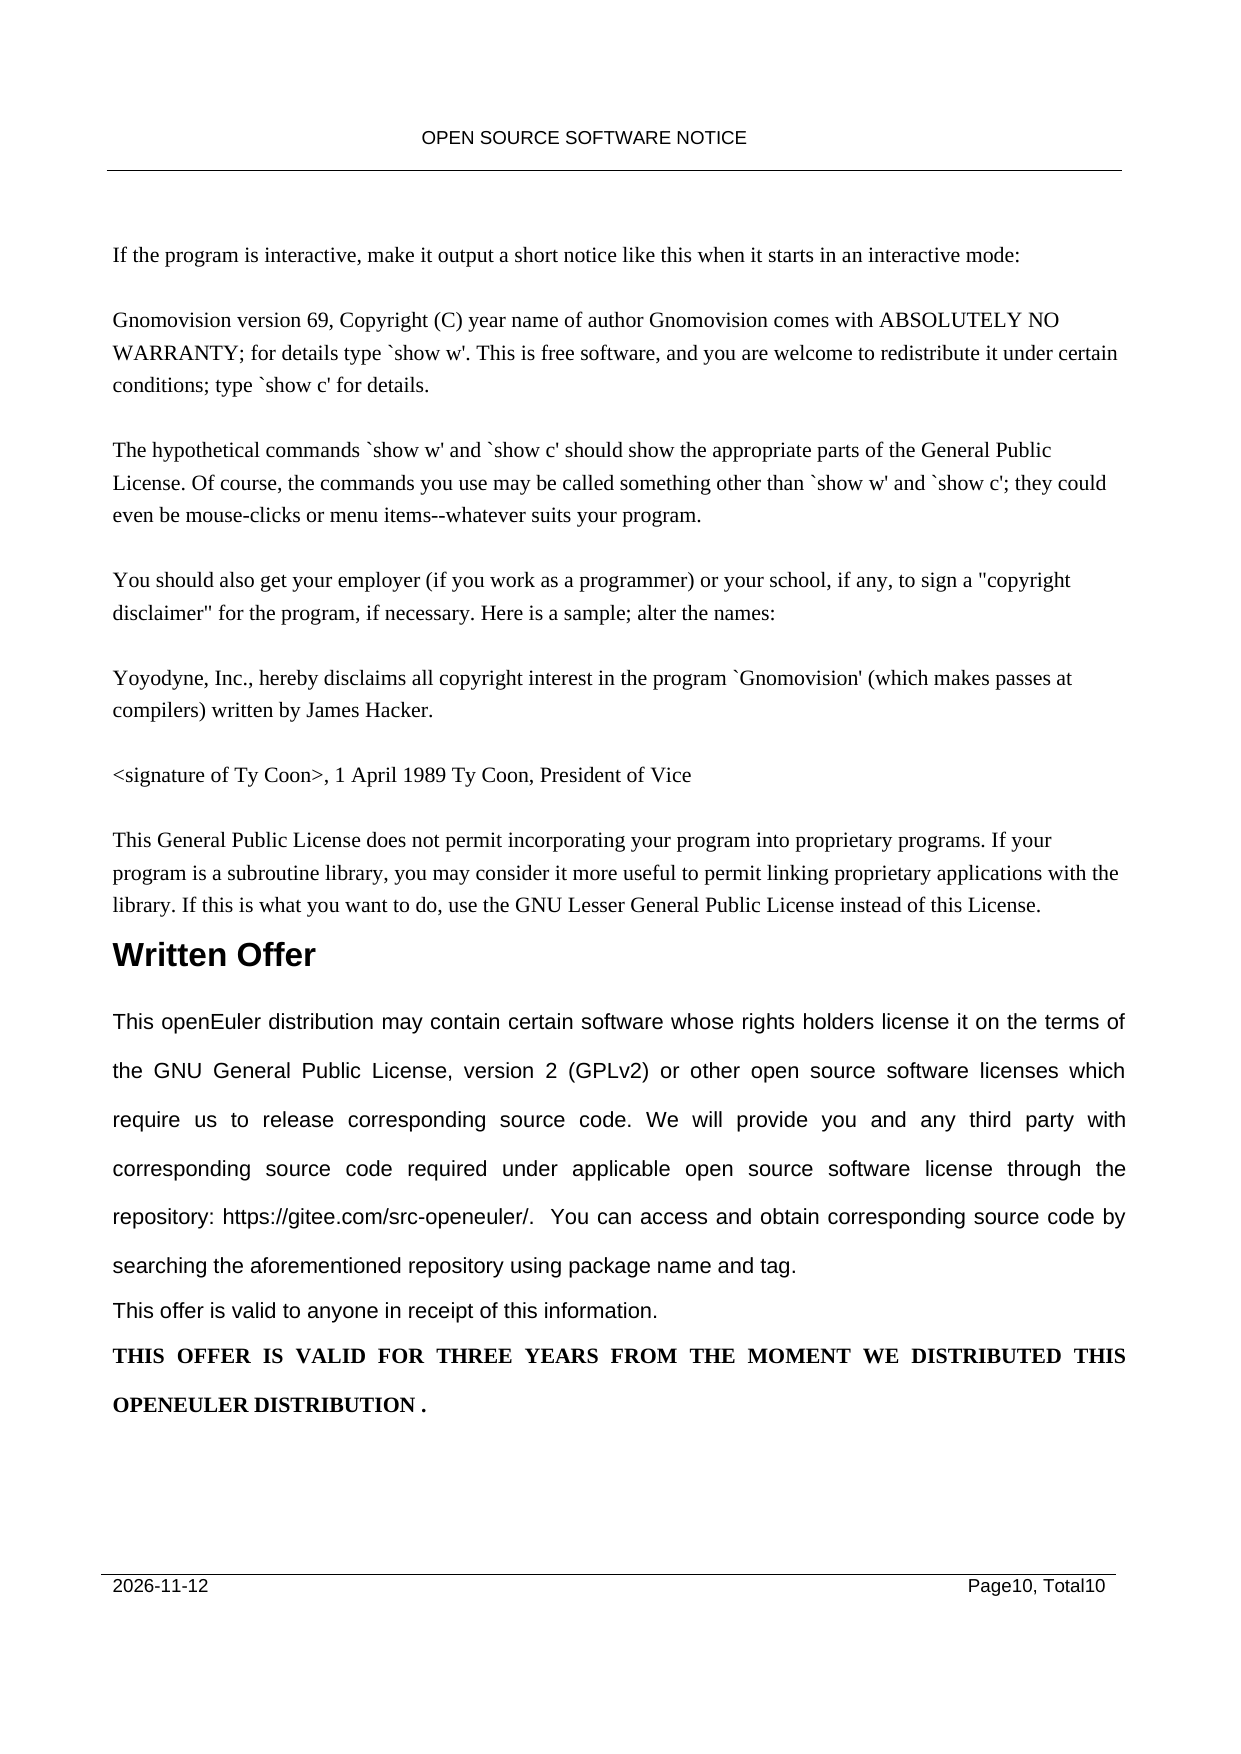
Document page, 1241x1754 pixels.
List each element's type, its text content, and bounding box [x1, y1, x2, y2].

text This offer is valid to anyone in receipt of this information. [112, 1294, 1128, 1327]
text This openEuler distribution may contain certain software whose rights holders license it on the terms of the GNU General Public License, version 2 (GPLv2) or other open source software licenses which require us to release corresponding source code. We will provide you and any third party with corresponding source code required under applicable open source software license through the repository: https://gitee.com/src-openeuler/. You can access and obtain corresponding source code by searching the aforementioned repository using package name and tag. [112, 1006, 1128, 1282]
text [112, 206, 1128, 921]
text THIS OFFER IS VALID FOR THREE YEARS FROM THE MOMENT WE DISTRIBUTED THIS OPENEULER DISTRIBUTION . [112, 1339, 1128, 1421]
text Written Offer [112, 921, 1128, 986]
